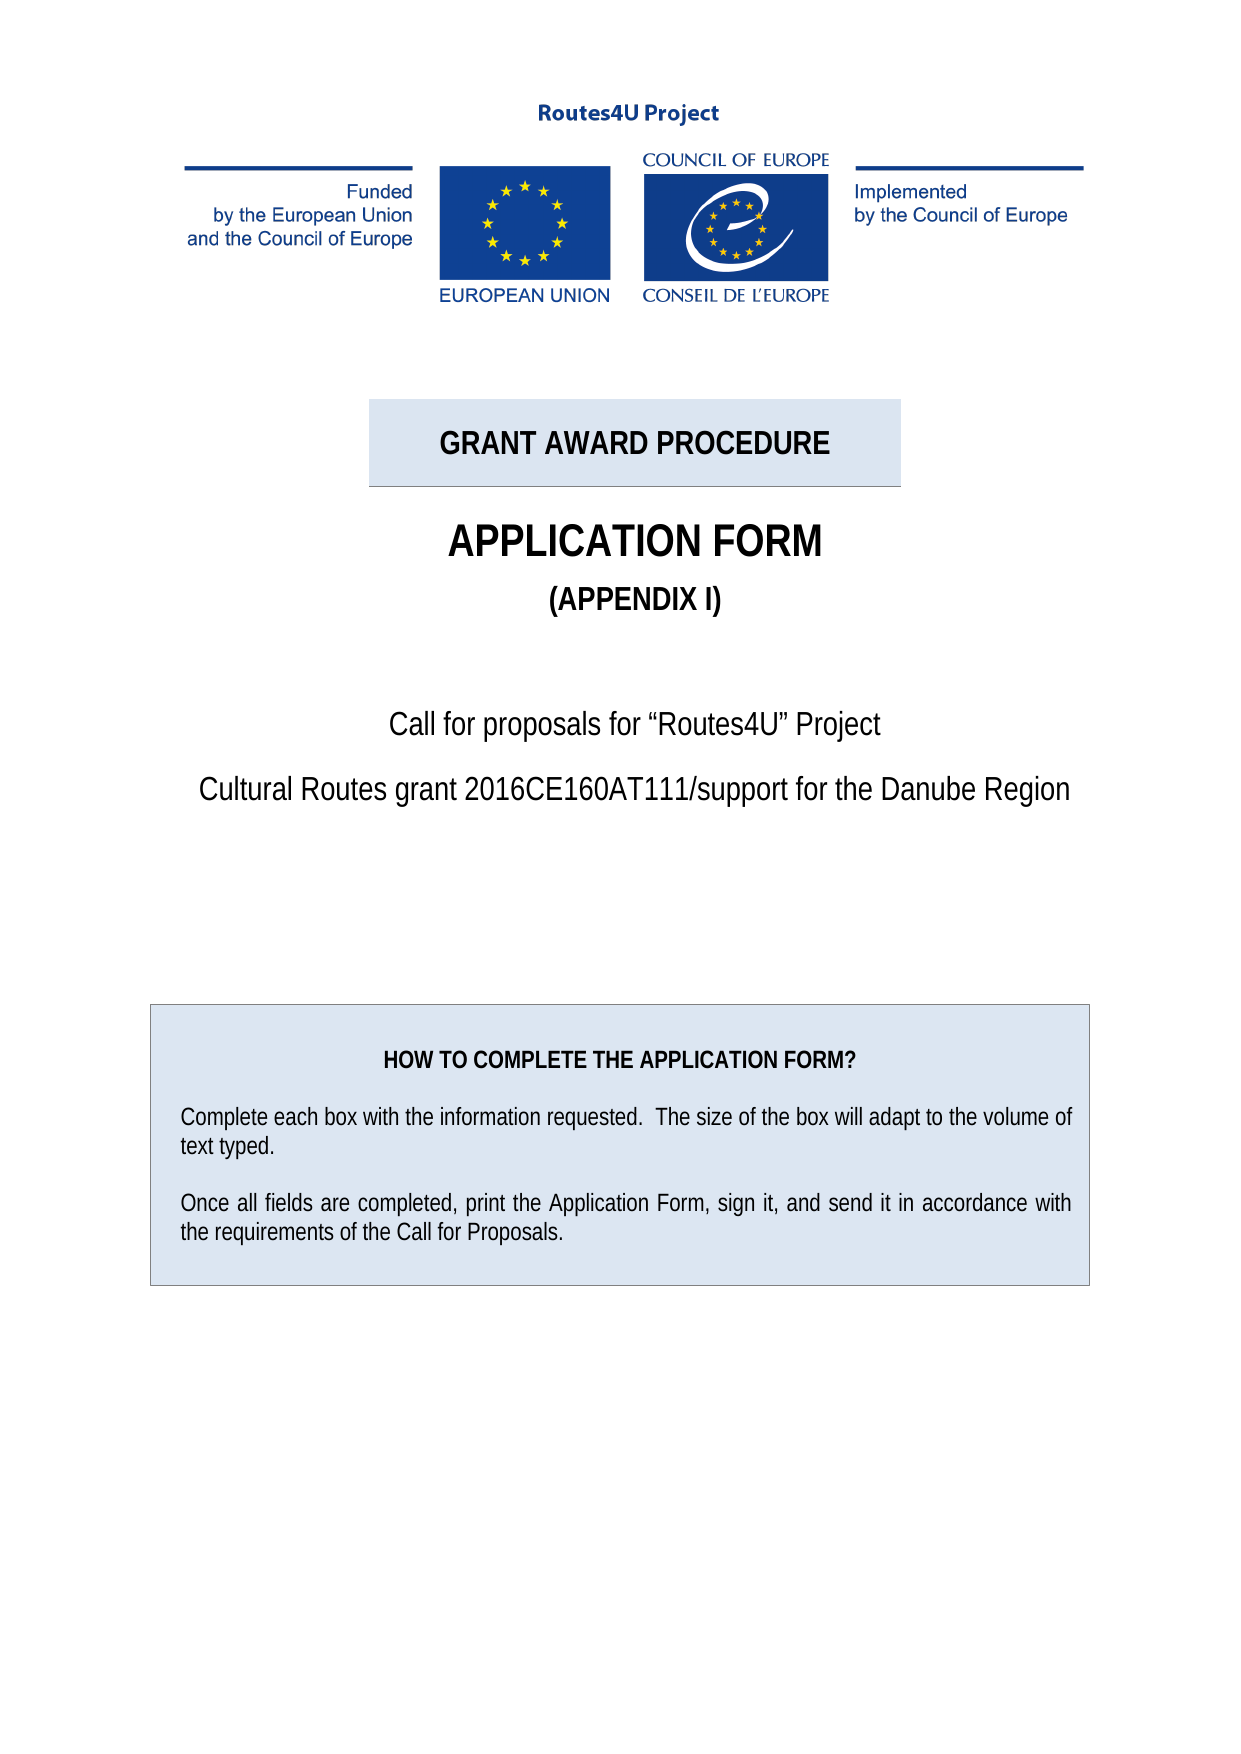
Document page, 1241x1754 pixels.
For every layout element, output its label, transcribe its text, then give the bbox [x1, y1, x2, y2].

picture [147, 88, 1123, 351]
table_header GRANT AWARD PROCEDURE [369, 399, 901, 486]
table_cell APPLICATION FORM (APPENDIX I) [369, 487, 901, 632]
text Cultural Routes grant 2016CE160AT111/support for the Danube Region [148, 769, 1122, 807]
text Call for proposals for “Routes4U” Project [148, 704, 1122, 742]
